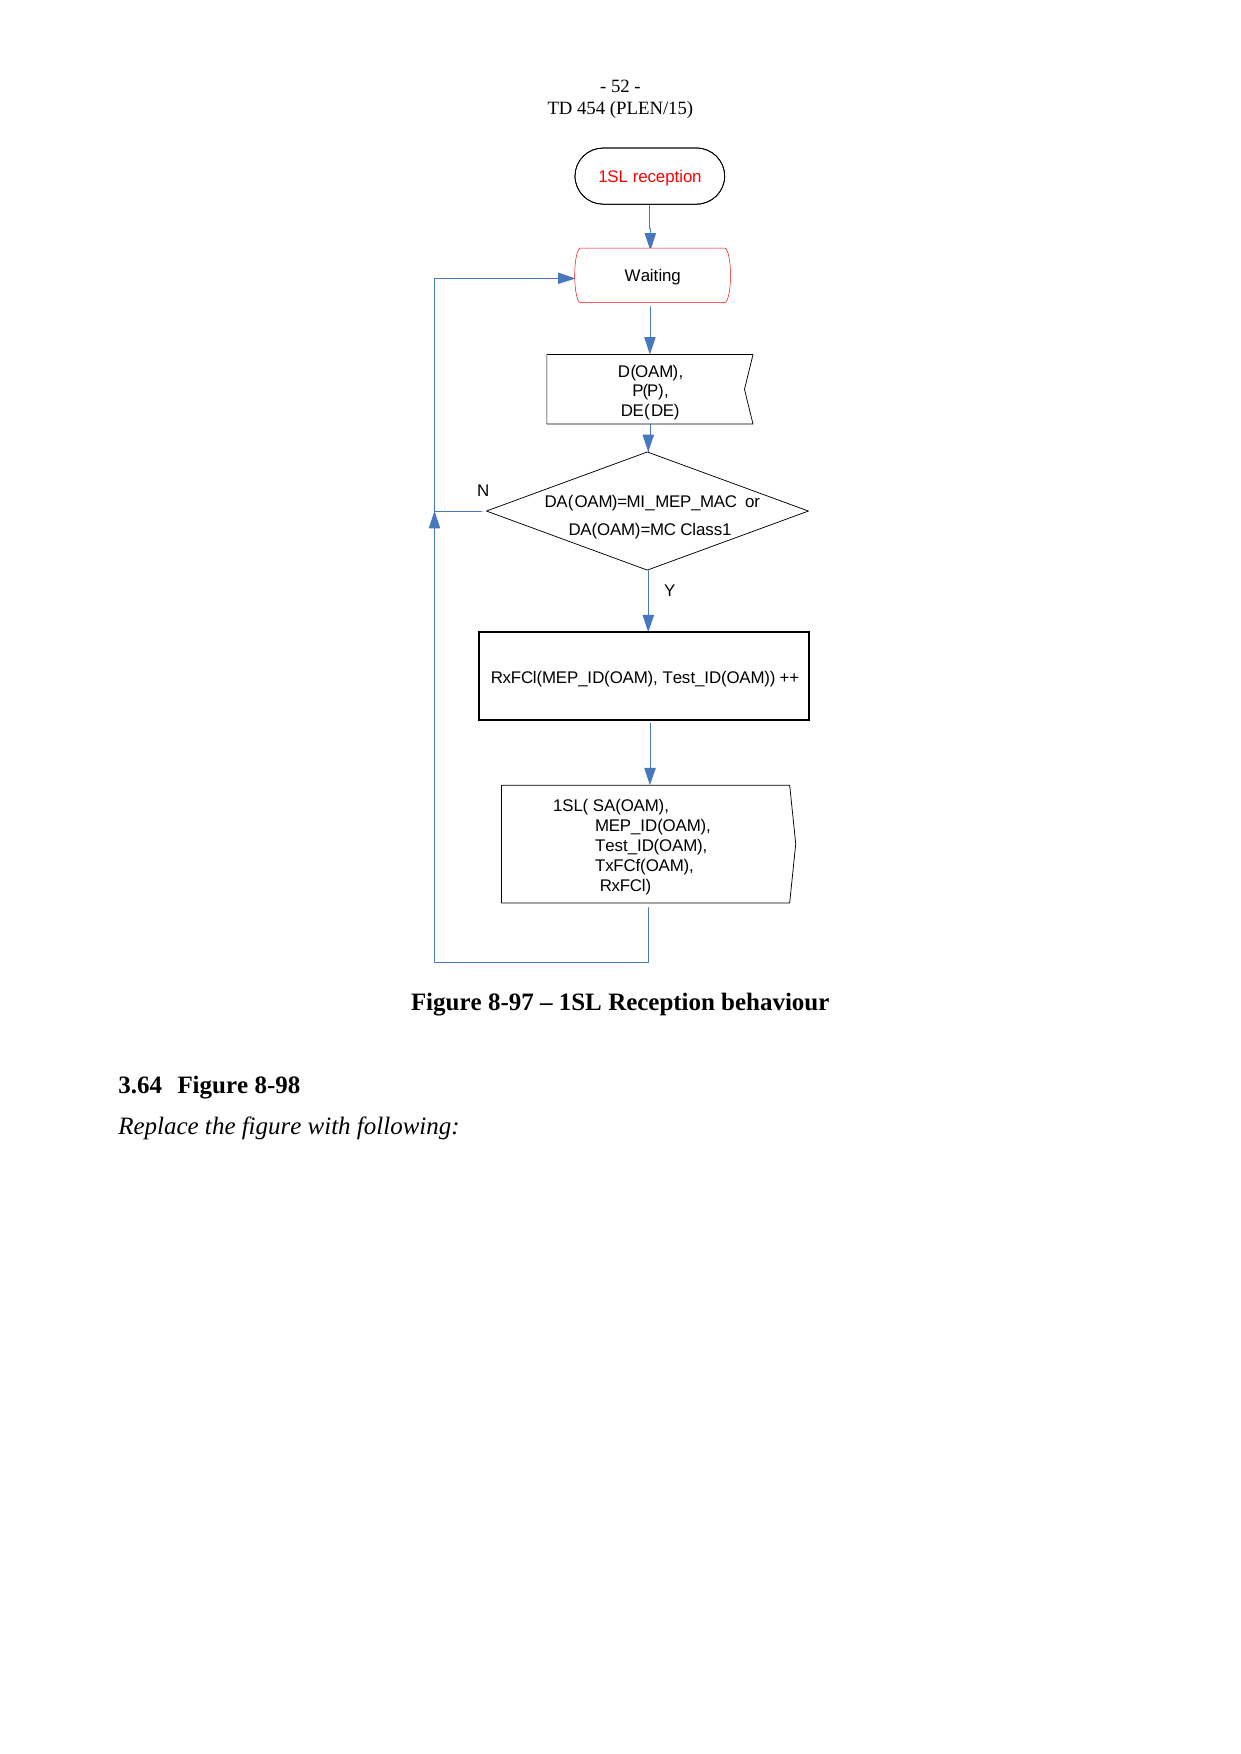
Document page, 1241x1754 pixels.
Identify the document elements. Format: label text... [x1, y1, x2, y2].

list Figure 8-98 [118, 1070, 1122, 1099]
title Figure 8-97 – 1SL Reception behaviour [118, 987, 1122, 1016]
text Replace the figure with following: [118, 1111, 1122, 1140]
